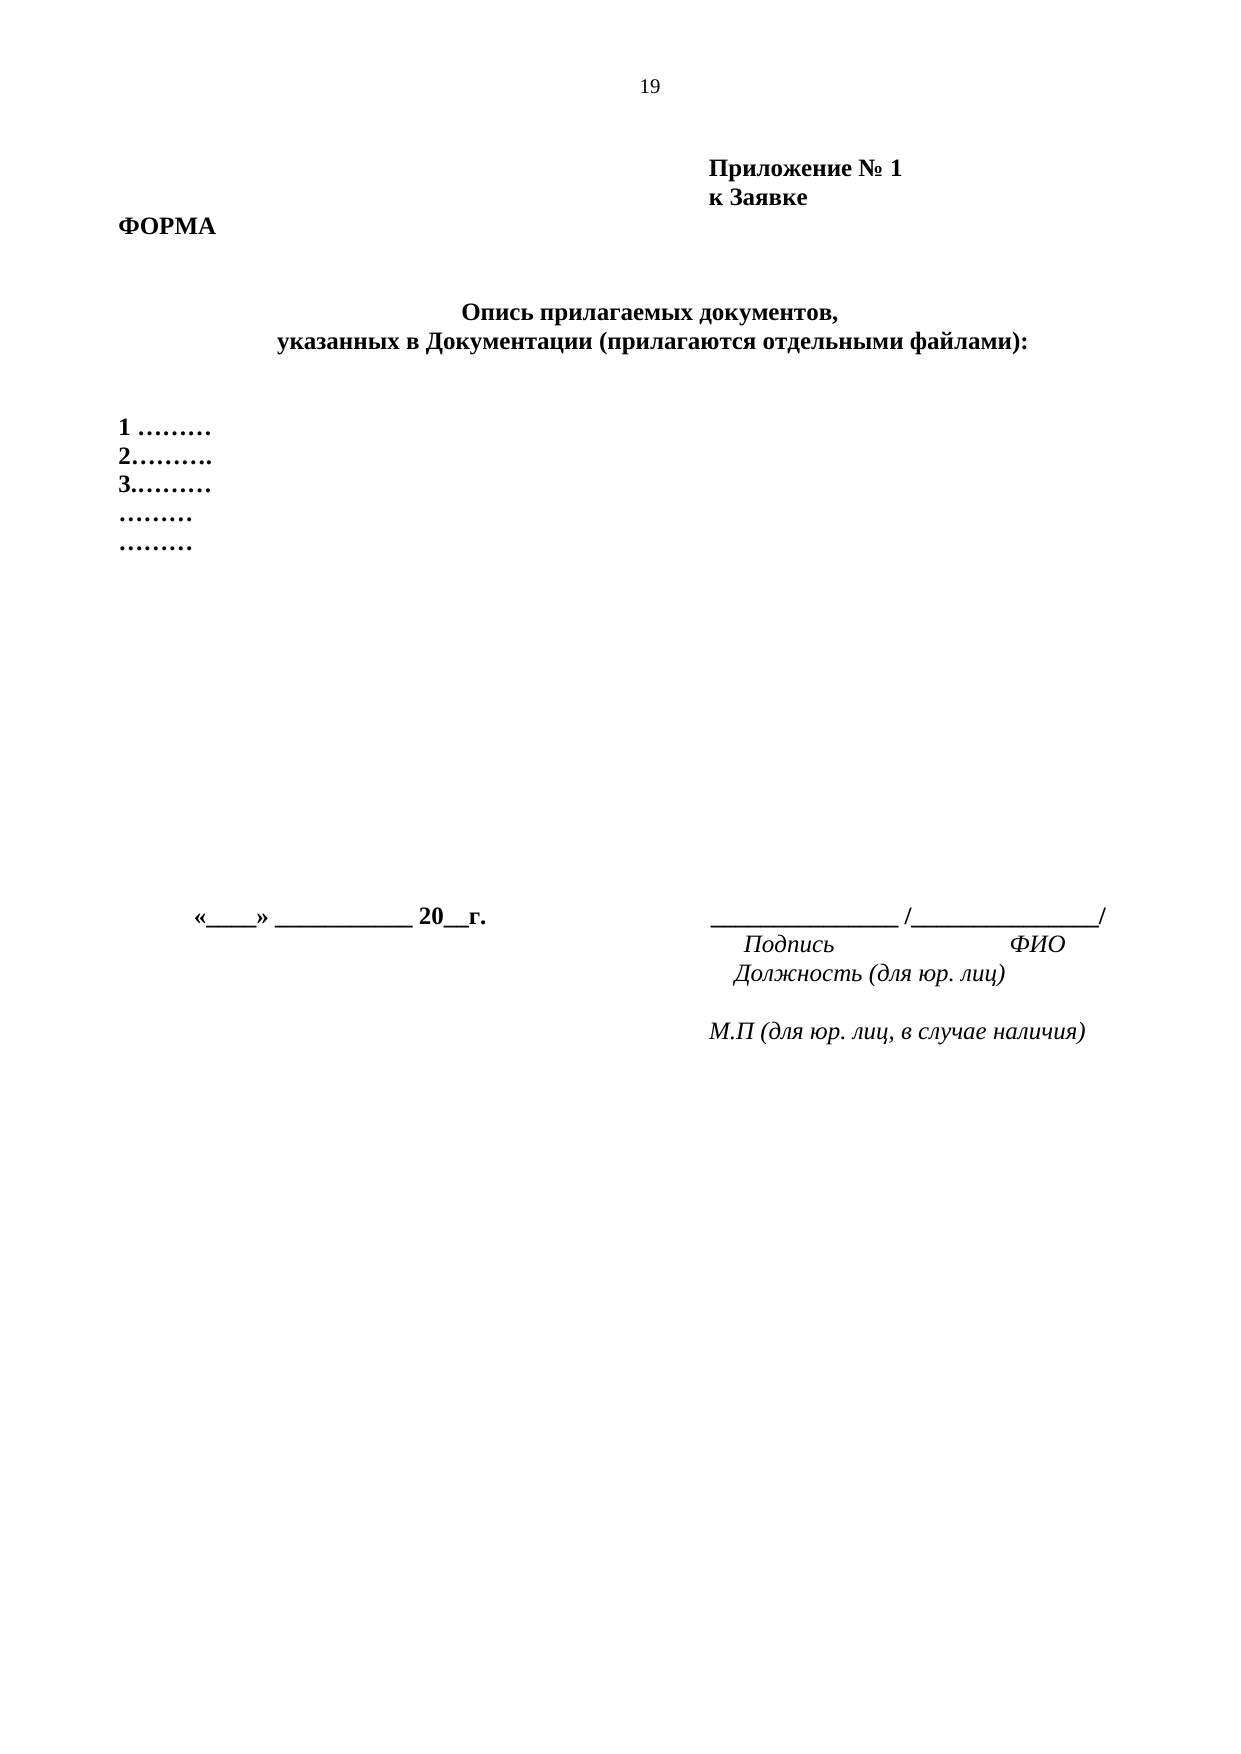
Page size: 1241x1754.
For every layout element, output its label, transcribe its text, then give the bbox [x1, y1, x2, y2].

text ……… [118, 498, 1181, 527]
text Опись прилагаемых документов, [118, 297, 1181, 326]
text Подпись ФИО [118, 929, 1181, 958]
text Приложение № 1 [709, 153, 1181, 182]
text ФОРМА [118, 211, 1181, 239]
text указанных в Документации (прилагаются отдельными файлами): [118, 326, 1181, 354]
text 1 ……… [118, 412, 1181, 441]
text М.П (для юр. лиц, в случае наличия) [118, 1016, 1181, 1044]
text ……… [118, 527, 1181, 556]
text «____» ___________ 20__г. _______________ /_______________/ [118, 901, 1181, 929]
text 3.……… [118, 469, 1181, 498]
text Должность (для юр. лиц) [118, 958, 1181, 987]
text 2………. [118, 441, 1181, 469]
text к Заявке [709, 182, 1181, 211]
